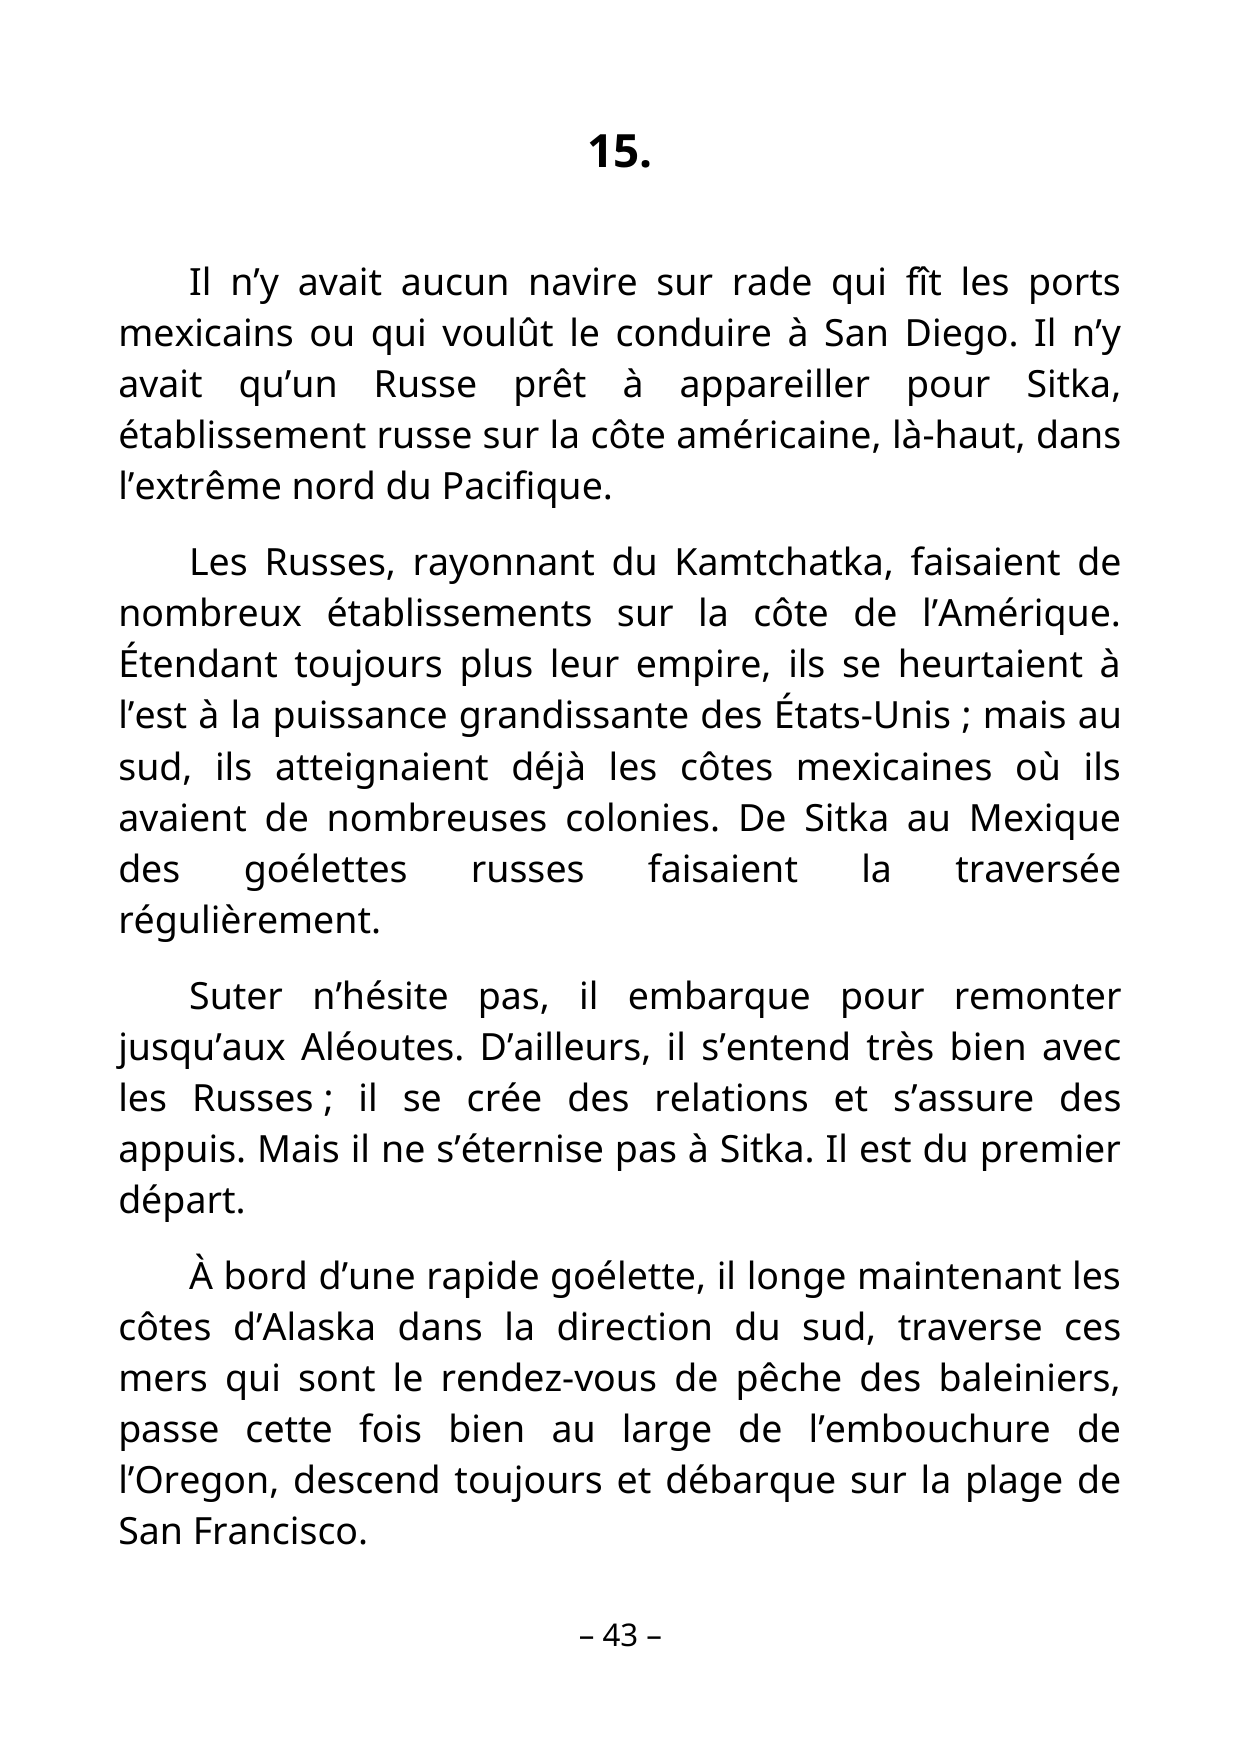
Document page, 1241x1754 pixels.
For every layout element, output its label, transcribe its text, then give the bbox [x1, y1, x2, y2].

text Il n’y avait aucun navire sur rade qui fît les ports mexicains ou qui voulût le conduire à San Diego. Il n’y avait qu’un Russe prêt à appareiller pour Sitka, établissement russe sur la côte américaine, là-haut, dans l’extrême nord du Pacifique. [118, 256, 1122, 511]
subtitle 15. [118, 118, 1122, 181]
text Suter n’hésite pas, il embarque pour remonter jusqu’aux Aléoutes. D’ailleurs, il s’entend très bien avec les Russes ; il se crée des relations et s’assure des appuis. Mais il ne s’éternise pas à Sitka. Il est du premier départ. [118, 969, 1122, 1224]
text Les Russes, rayonnant du Kamtchatka, faisaient de nombreux établissements sur la côte de l’Amérique. Étendant toujours plus leur empire, ils se heurtaient à l’est à la puissance grandissante des États-Unis ; mais au sud, ils atteignaient déjà les côtes mexicaines où ils avaient de nombreuses colonies. De Sitka au Mexique des goélettes russes faisaient la traversée régulièrement. [118, 536, 1122, 944]
text À bord d’une rapide goélette, il longe maintenant les côtes d’Alaska dans la direction du sud, traverse ces mers qui sont le rendez-vous de pêche des baleiniers, passe cette fois bien au large de l’embouchure de l’Oregon, descend toujours et débarque sur la plage de San Francisco. [118, 1249, 1122, 1556]
